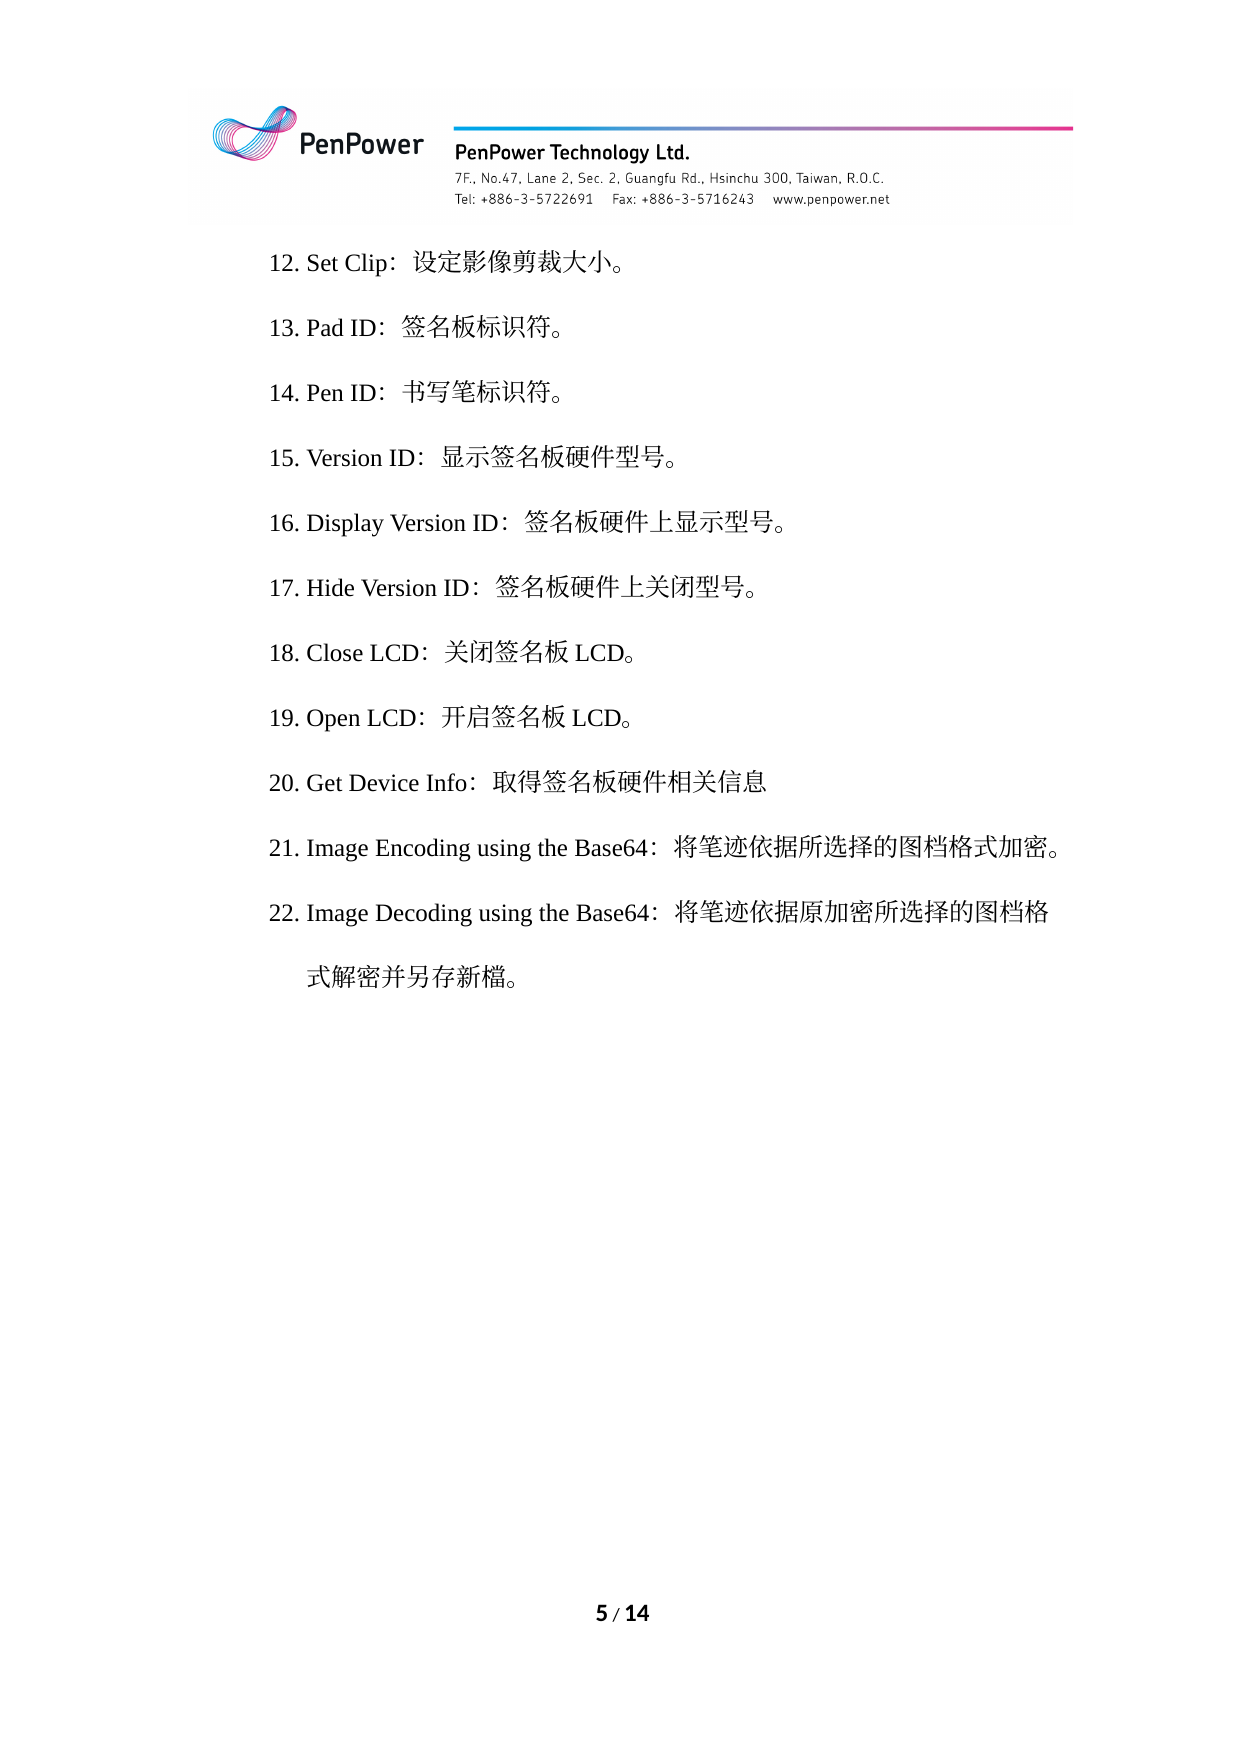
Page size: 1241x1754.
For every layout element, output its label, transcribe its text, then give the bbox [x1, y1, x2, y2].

list Display Version ID：签名板硬件上显示型号。 [269, 488, 1053, 553]
list Hide Version ID：签名板硬件上关闭型号。 [269, 553, 1053, 618]
list Get Device Info：取得签名板硬件相关信息 [269, 748, 1053, 813]
list Pen ID：书写笔标识符。 [269, 358, 1053, 423]
list Version ID：显示签名板硬件型号。 [269, 423, 1053, 488]
list Set Clip：设定影像剪裁大小。 [269, 228, 1053, 293]
list Open LCD：开启签名板LCD。 [269, 683, 1053, 748]
list Close LCD：关闭签名板LCD。 [269, 618, 1053, 683]
list Image Encoding using the Base64：将笔迹依据所选择的图档格式加密。 [269, 813, 1053, 878]
list Pad ID：签名板标识符。 [269, 293, 1053, 358]
list Image Decoding using the Base64：将笔迹依据原加密所选择的图档格式解密并另存新檔。 [269, 878, 1053, 1008]
picture [187, 88, 1074, 225]
